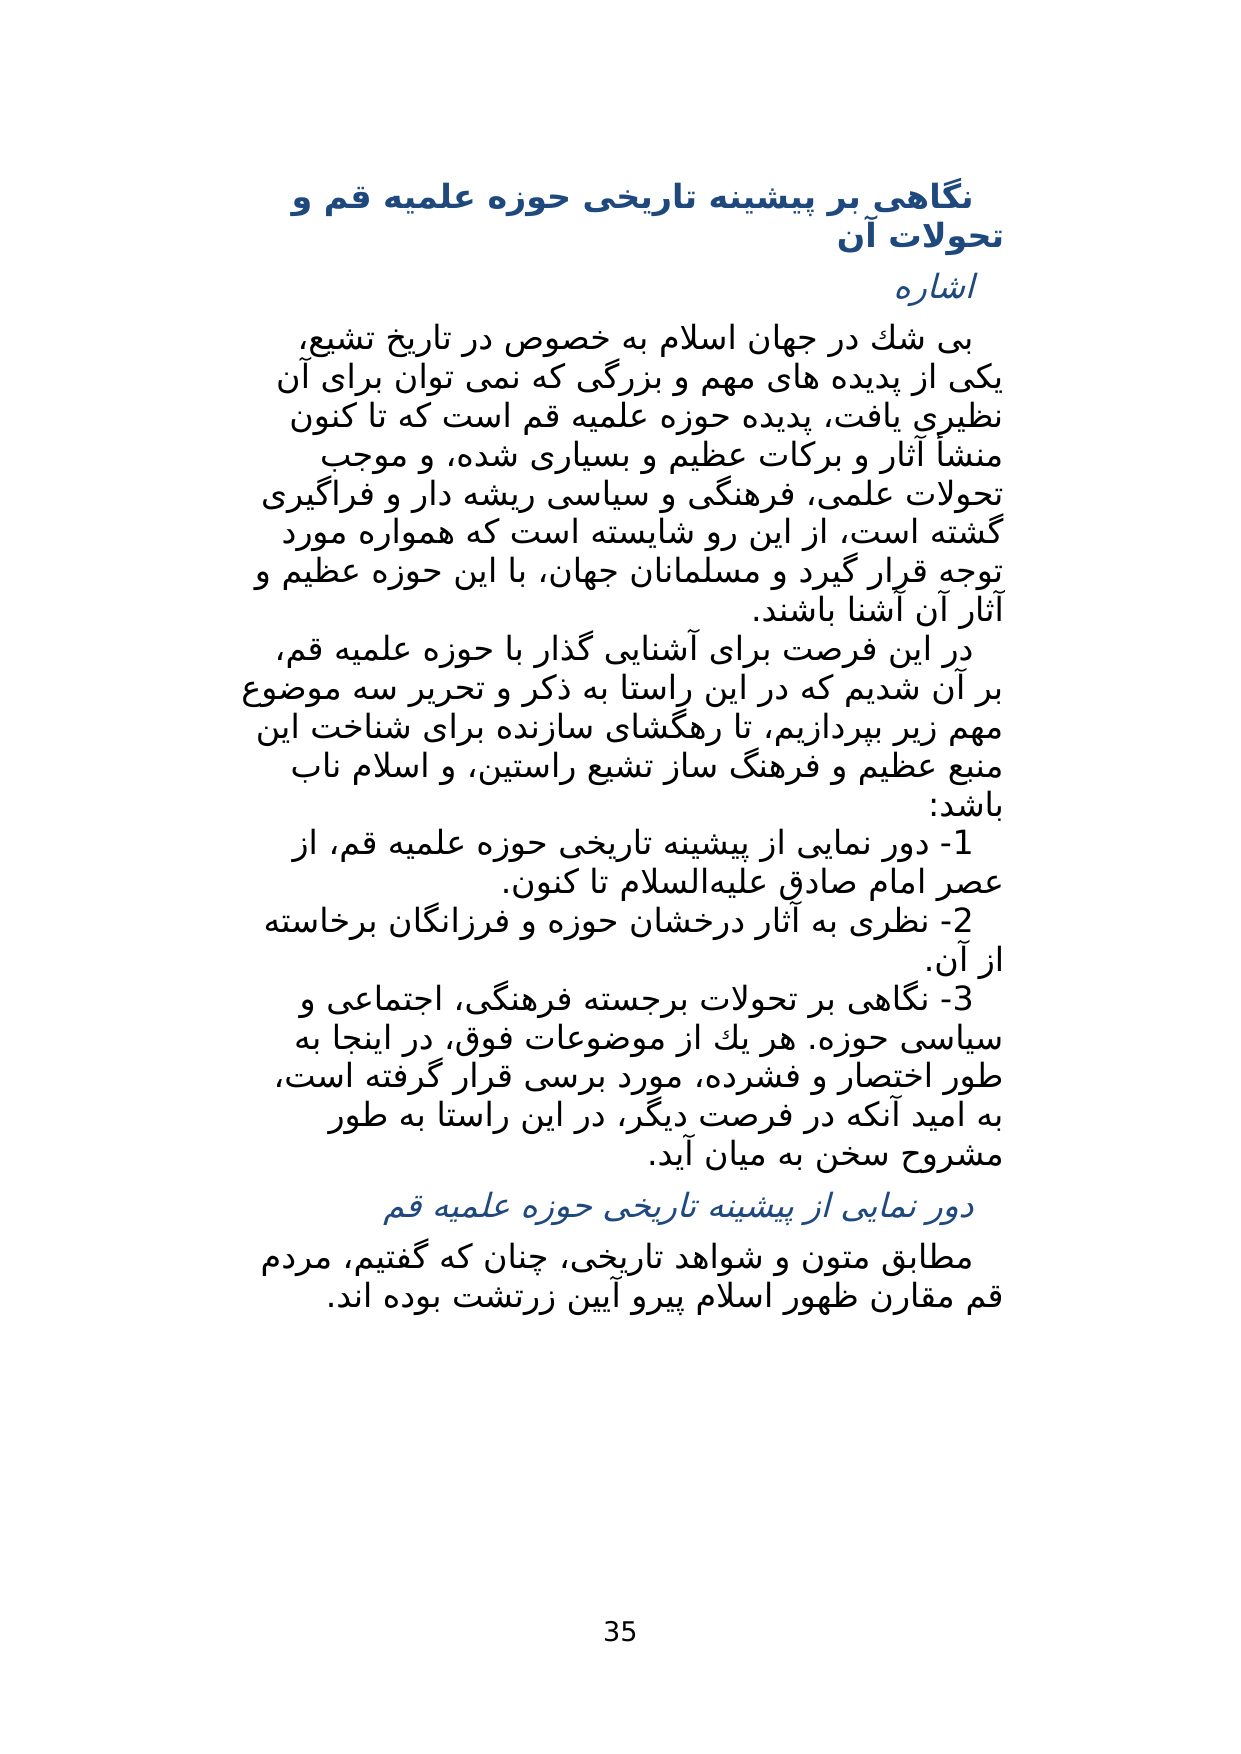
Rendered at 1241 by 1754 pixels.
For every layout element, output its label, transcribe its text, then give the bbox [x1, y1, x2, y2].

text 2- نظرى به آثار درخشان حوزه و فرزانگان برخاسته از آن. [236, 902, 1004, 979]
text مطابق متون و شواهد تاريخى، چنان كه گفتيم، مردم قم مقارن ظهور اسلام پيرو آيين زرتشت بوده اند. [236, 1237, 1004, 1315]
subtitle دور نمايى از پيشينه تاريخى حوزه علميه قم [236, 1186, 1004, 1225]
text 1- دور نمايى از پيشينه تاريخى حوزه علميه قم، از عصر امام صادق عليه‌السلام تا كنون. [236, 824, 1004, 902]
subtitle نگاهى بر پيشينه تاريخى حوزه علميه قم و تحولات آن [236, 177, 1004, 255]
text 3- نگاهى بر تحولات برجسته فرهنگى، اجتماعى و سياسى حوزه. هر يك از موضوعات فوق، در اينجا به طور اختصار و فشرده، مورد برسى قرار گرفته است، به اميد آنكه در فرصت ديگر، در اين راستا به طور مشروح سخن به ميان آيد. [236, 979, 1004, 1173]
text بى شك در جهان اسلام به خصوص در تاريخ تشيع، يكى از پديده هاى مهم و بزرگى كه نمى توان براى آن نظيرى يافت، پديده حوزه علميه قم است كه تا كنون منشأ آثار و بركات عظيم و بسيارى شده، و موجب تحولات علمى، فرهنگى و سياسى ريشه دار و فراگيرى گشته است، از اين رو شايسته است كه همواره مورد توجه قرار گيرد و مسلمانان جهان، با اين حوزه عظيم و آثار آن آشنا باشند. [236, 319, 1004, 629]
subtitle اشاره [236, 267, 1004, 306]
text در اين فرصت براى آشنايى گذار با حوزه علميه قم، بر آن شديم كه در اين راستا به ذكر و تحرير سه موضوع مهم زير بپردازيم، تا رهگشاى سازنده براى شناخت اين منبع عظيم و فرهنگ ساز تشيع راستين، و اسلام ناب باشد: [236, 629, 1004, 824]
